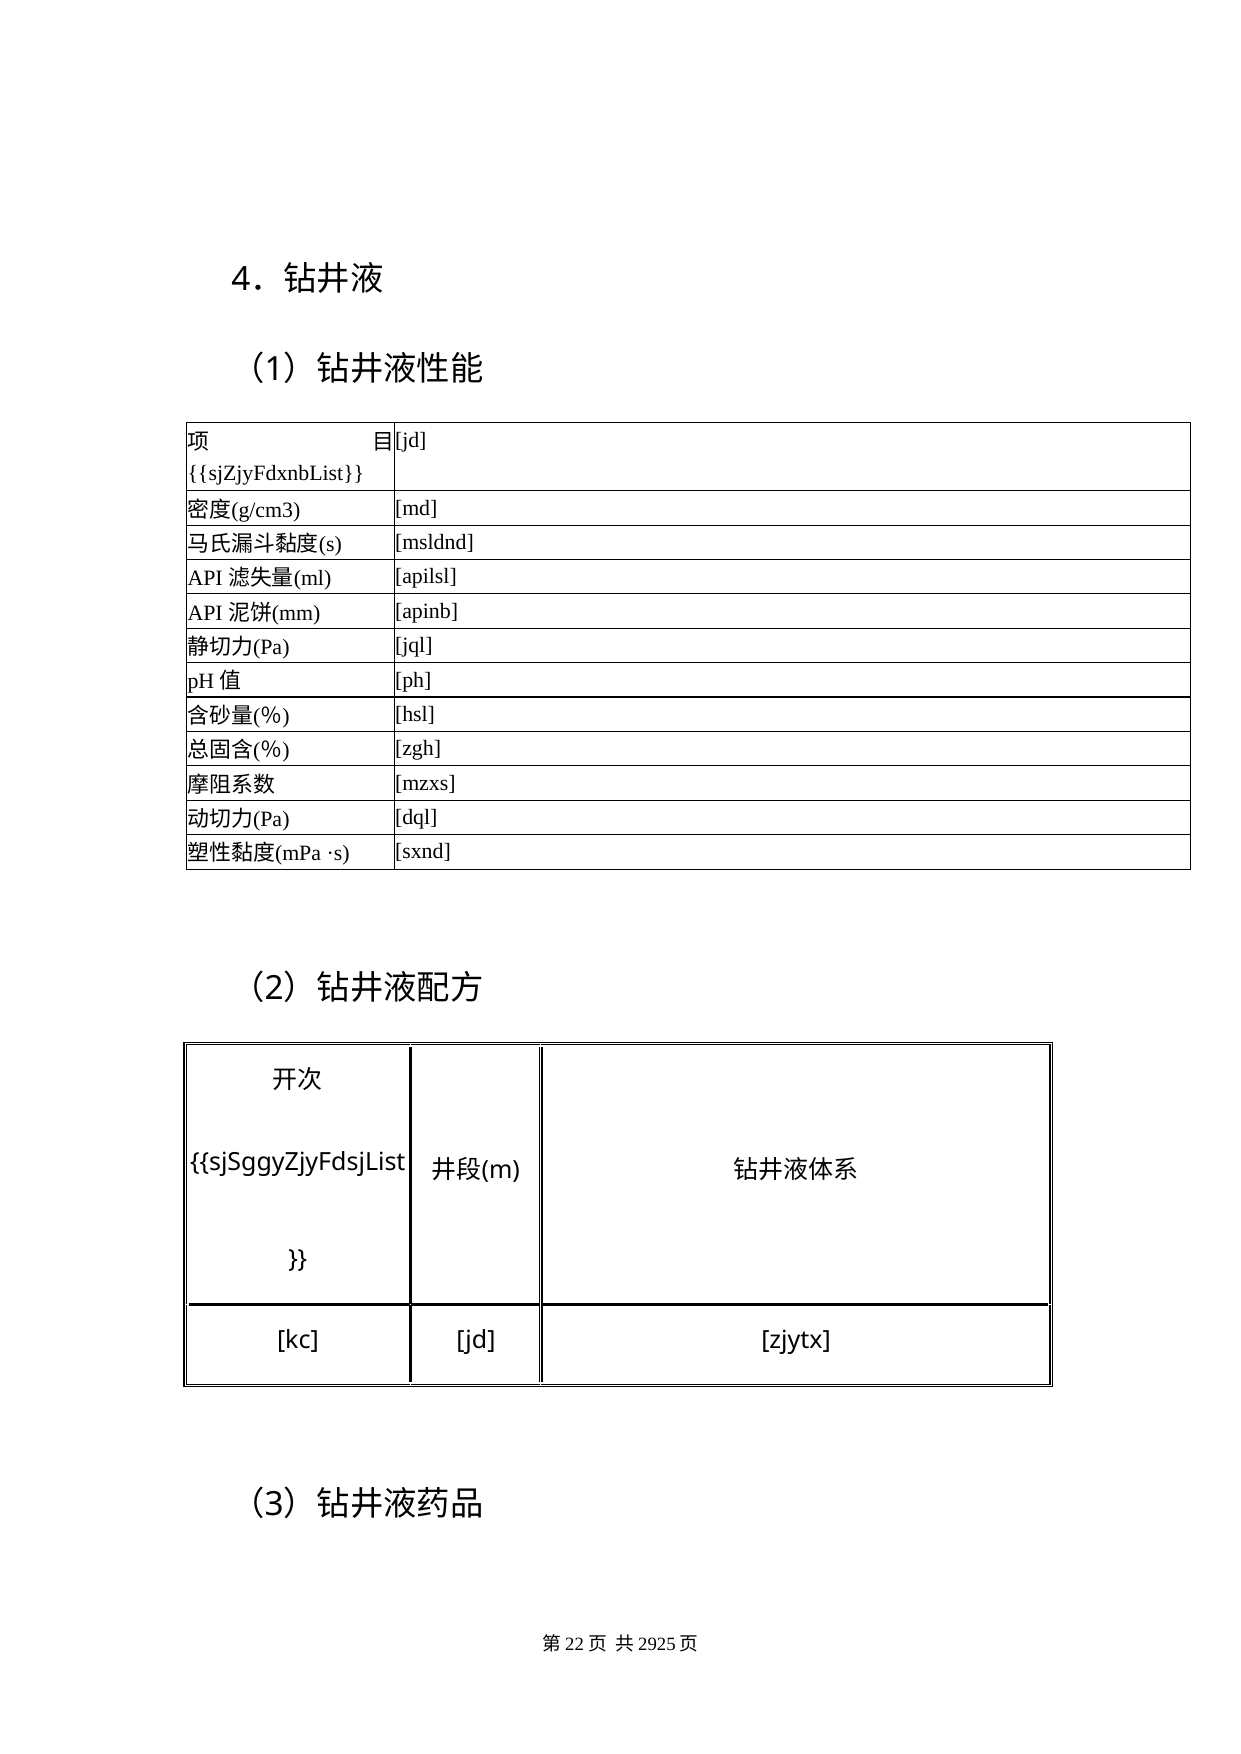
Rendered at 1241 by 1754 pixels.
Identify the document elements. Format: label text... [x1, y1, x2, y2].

table_header 开次 {{sjSggyZjyFdsjList}} [187, 1045, 410, 1303]
table_cell [jd] [410, 1303, 541, 1384]
subtitle 钻井液 [187, 244, 1053, 309]
table_cell [sxnd] [395, 835, 1190, 869]
table_cell [apilsl] [395, 560, 1190, 593]
table_cell 塑性黏度(mPa ·s) [187, 835, 394, 869]
table_cell pH 值 [187, 663, 394, 696]
table_cell [md] [395, 491, 1190, 524]
table_cell 密度(g/cm3) [187, 491, 394, 524]
table_header 钻井液体系 [541, 1045, 1049, 1303]
table_cell 静切力(Pa) [187, 629, 394, 662]
table_cell [zjytx] [541, 1303, 1051, 1384]
table_cell [ph] [395, 663, 1190, 696]
table_header [jd] [395, 423, 1190, 490]
subtitle 钻井液性能 [187, 333, 1053, 398]
table_cell [kc] [185, 1303, 410, 1384]
table_cell [dql] [395, 801, 1190, 834]
table_cell [hsl] [395, 698, 1190, 731]
table_cell [zgh] [395, 732, 1190, 765]
table_cell [apinb] [395, 594, 1190, 628]
table_cell 摩阻系数 [187, 766, 394, 799]
table_cell API 泥饼(mm) [187, 594, 394, 628]
table_cell API 滤失量(ml) [187, 560, 394, 593]
table_cell [jql] [395, 629, 1190, 662]
table_cell 含砂量(％) [187, 698, 394, 731]
table_cell [msldnd] [395, 526, 1190, 559]
table_cell [mzxs] [395, 766, 1190, 799]
subtitle 钻井液配方 [187, 952, 1053, 1017]
subtitle 钻井液药品 [187, 1469, 1053, 1534]
table_cell 马氏漏斗黏度(s) [187, 526, 394, 559]
table_header 项目{{sjZjyFdxnbList}} [187, 423, 394, 490]
table_header 井段(m) [410, 1043, 541, 1303]
table_cell 总固含(％) [187, 732, 394, 765]
table_cell 动切力(Pa) [187, 801, 394, 834]
